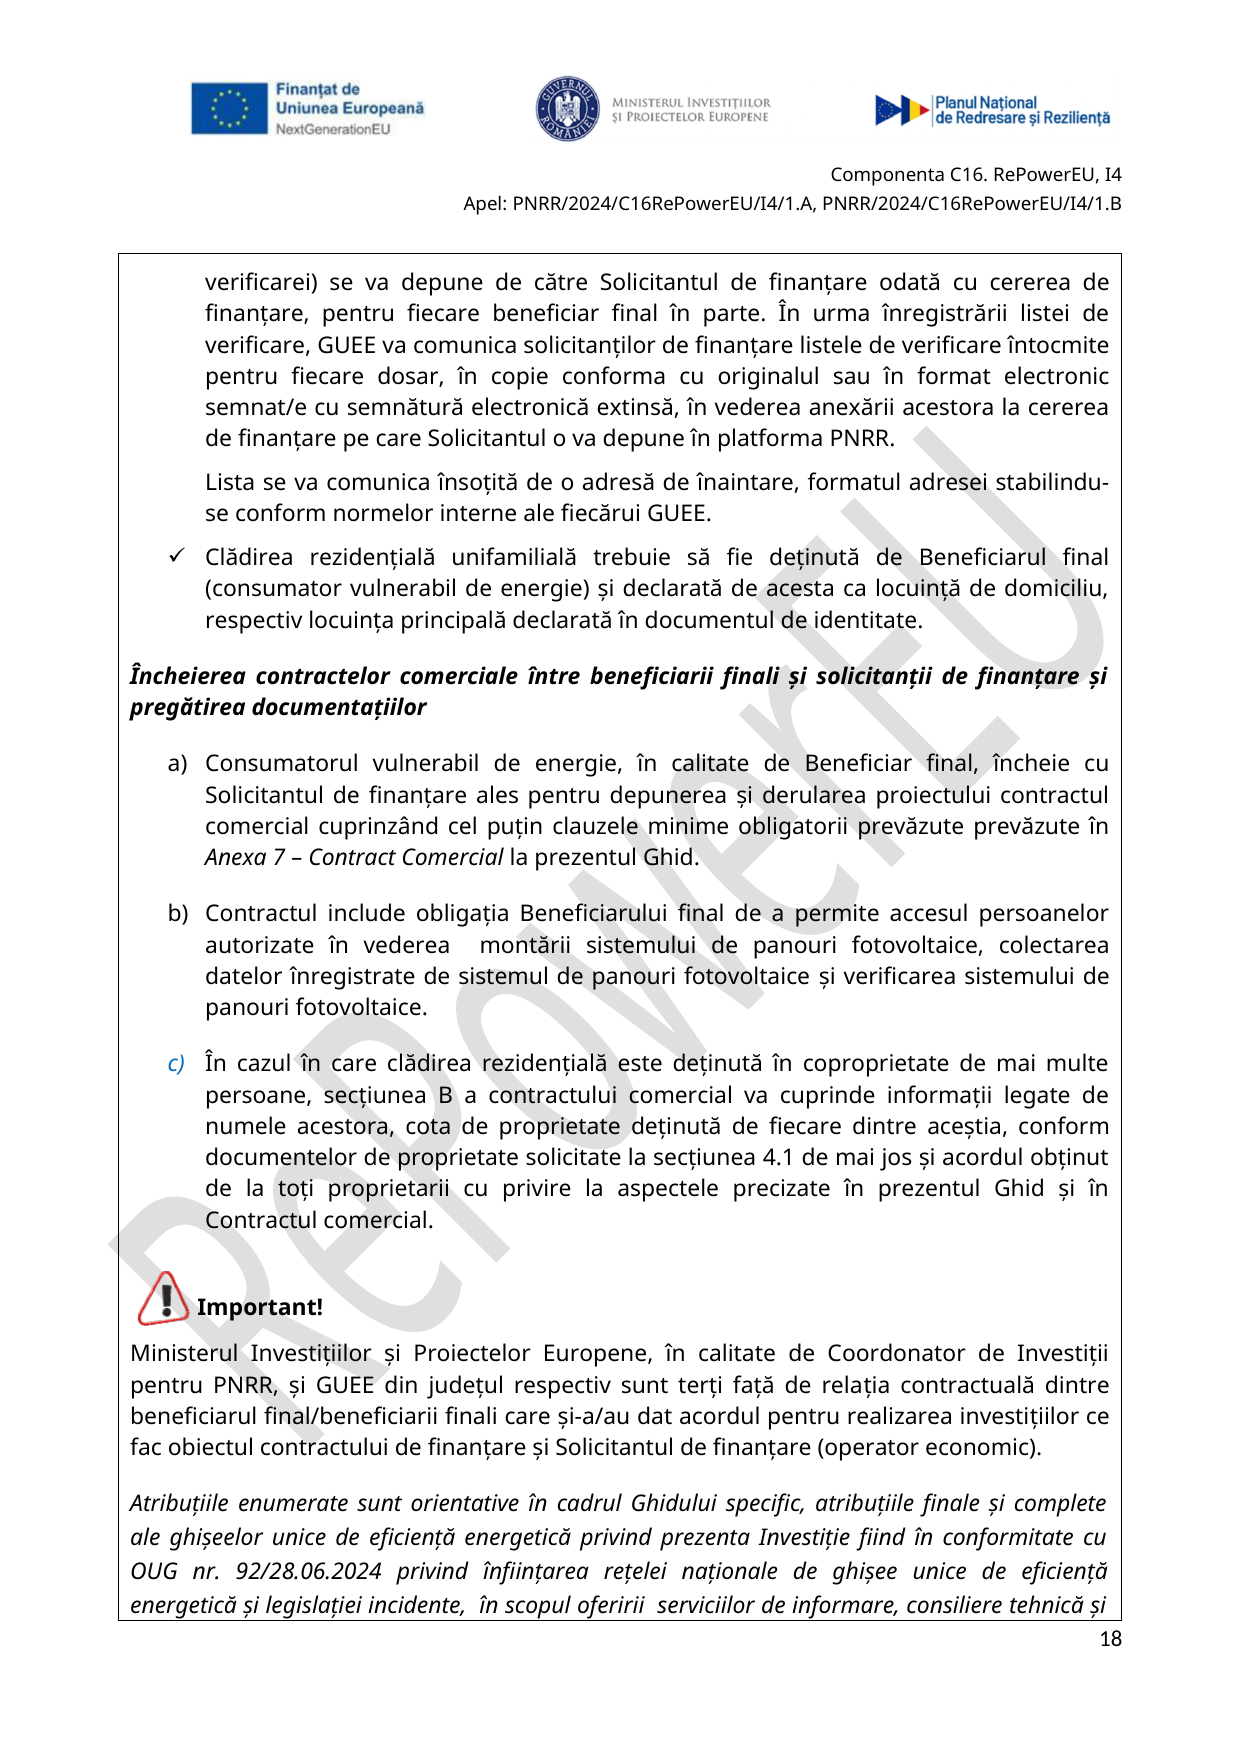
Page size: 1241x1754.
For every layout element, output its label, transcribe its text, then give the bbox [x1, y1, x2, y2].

picture [137, 1267, 196, 1327]
picture [182, 73, 1123, 157]
